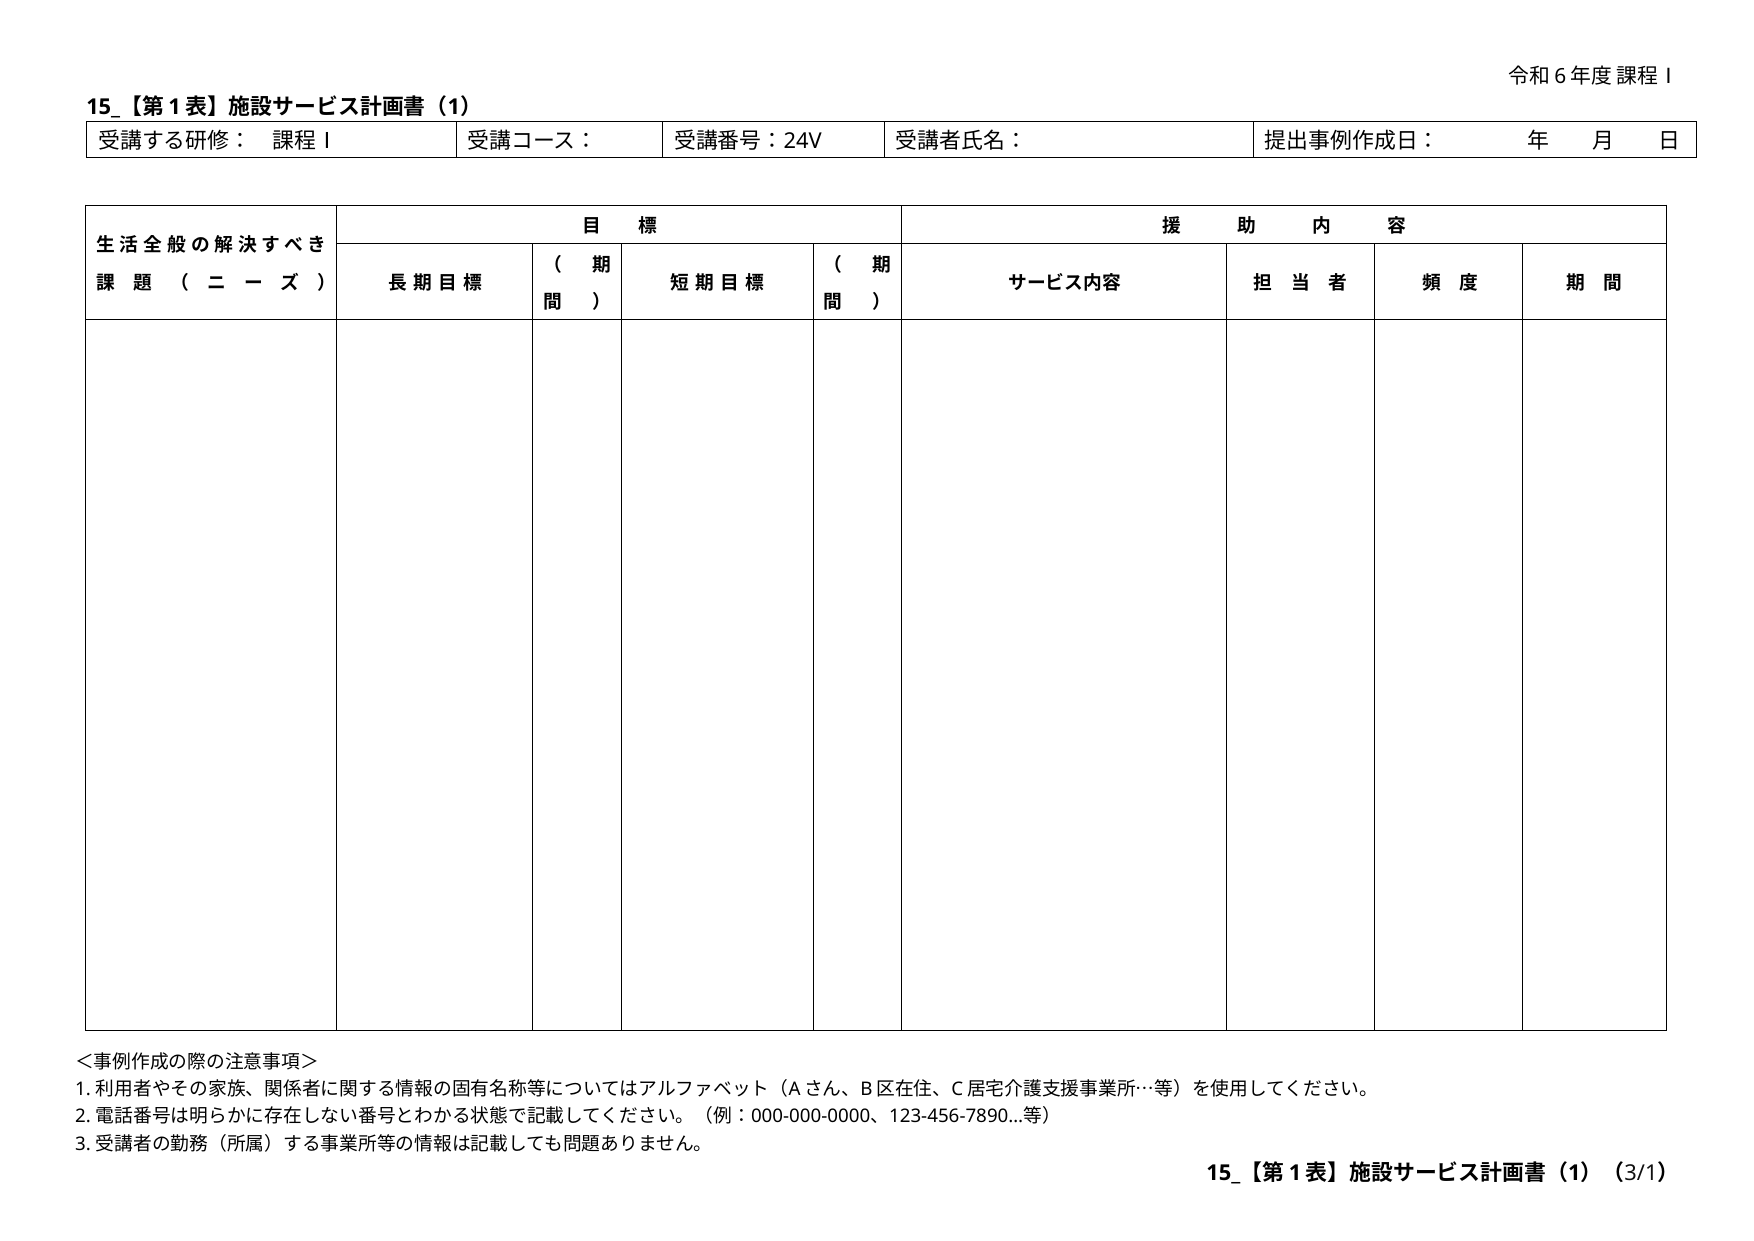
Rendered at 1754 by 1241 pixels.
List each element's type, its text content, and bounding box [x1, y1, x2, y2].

table_header 援 助 内 容 [902, 206, 1666, 243]
table_cell [622, 320, 813, 1029]
table_cell サービス内容 [902, 244, 1226, 319]
table_cell [1227, 320, 1374, 1029]
table_cell [533, 320, 621, 1029]
table_cell [1523, 320, 1666, 1029]
table_cell [814, 320, 901, 1029]
table_cell 期 間 [1523, 244, 1666, 319]
table_cell [337, 320, 532, 1029]
table_cell 短期目標 [622, 244, 813, 319]
table_header 目 標 [337, 206, 901, 243]
table_cell [1375, 320, 1522, 1029]
table_cell [902, 320, 1226, 1029]
table_cell [86, 320, 336, 1029]
table_cell （期間） [814, 244, 901, 319]
table_cell 担 当 者 [1227, 244, 1374, 319]
table_cell （期間） [533, 244, 621, 319]
table_cell 頻 度 [1375, 244, 1522, 319]
table_header 生活全般の解決すべき 課題（ニーズ） [86, 206, 336, 319]
table_cell 長期目標 [337, 244, 532, 319]
